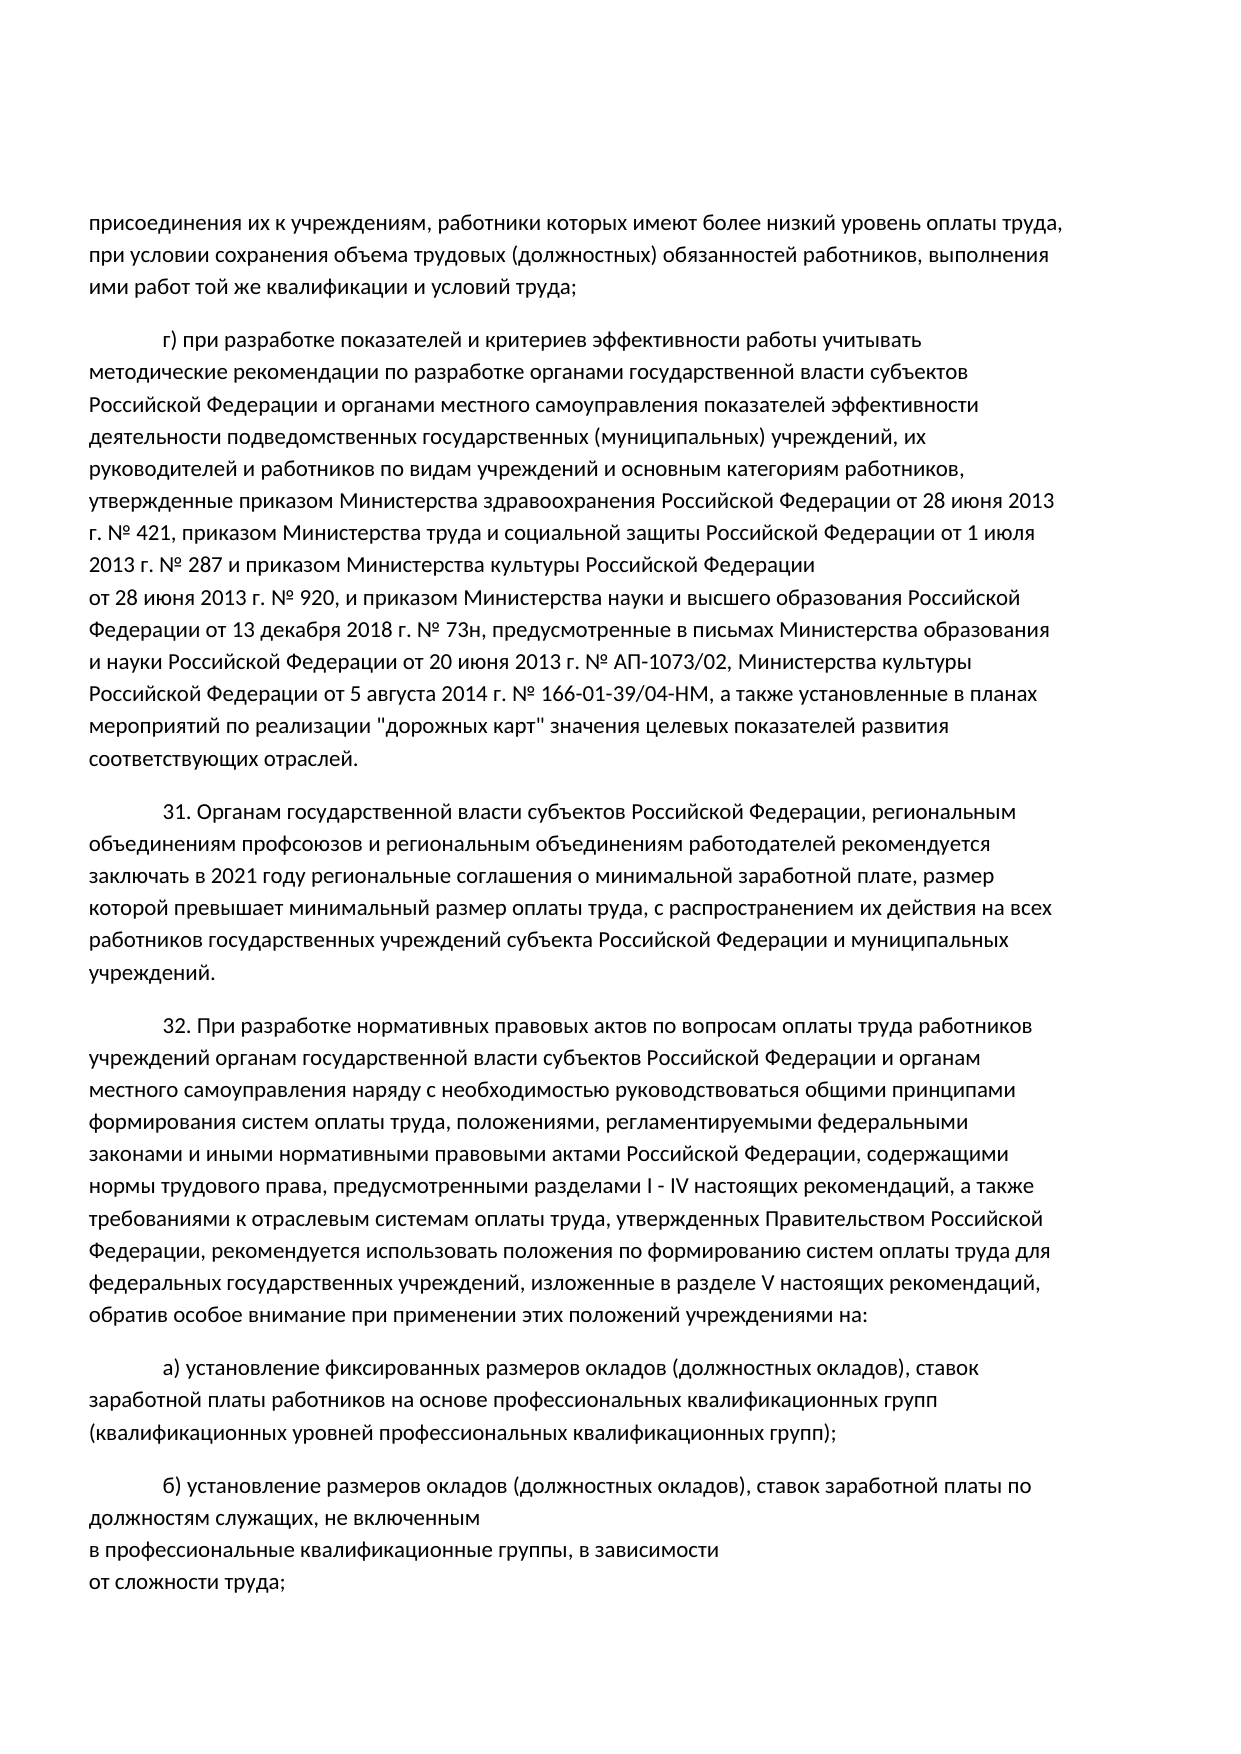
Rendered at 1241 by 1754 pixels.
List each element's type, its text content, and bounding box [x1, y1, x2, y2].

text б) установление размеров окладов (должностных окладов), ставок заработной платы по должностям служащих, не включенным в профессиональные квалификационные группы, в зависимости от сложности труда; [88, 1471, 1063, 1595]
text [88, 208, 1063, 300]
text 31. Органам государственной власти субъектов Российской Федерации, региональным объединениям профсоюзов и региональным объединениям работодателей рекомендуется заключать в 2021 году региональные соглашения о минимальной заработной плате, размер которой превышает минимальный размер оплаты труда, с распространением их действия на всех работников государственных учреждений субъекта Российской Федерации и муниципальных учреждений. [88, 797, 1063, 986]
text г) при разработке показателей и критериев эффективности работы учитывать методические рекомендации по разработке органами государственной власти субъектов Российской Федерации и органами местного самоуправления показателей эффективности деятельности подведомственных государственных (муниципальных) учреждений, их руководителей и работников по видам учреждений и основным категориям работников, утвержденные приказом Министерства здравоохранения Российской Федерации от 28 июня . № 421, приказом Министерства труда и социальной защиты Российской Федерации от 1 июля . № 287 и приказом Министерства культуры Российской Федерации от 28 июня . № 920, и приказом Министерства науки и высшего образования Российской Федерации от 13 декабря . № 73н, предусмотренные в письмах Министерства образования и науки Российской Федерации от 20 июня . № АП-1073/02, Министерства культуры Российской Федерации от 5 августа . № 166-01-39/04-НМ, а также установленные в планах мероприятий по реализации "дорожных карт" значения целевых показателей развития соответствующих отраслей. [88, 325, 1063, 772]
text 32. При разработке нормативных правовых актов по вопросам оплаты труда работников учреждений органам государственной власти субъектов Российской Федерации и органам местного самоуправления наряду с необходимостью руководствоваться общими принципами формирования систем оплаты труда, положениями, регламентируемыми федеральными законами и иными нормативными правовыми актами Российской Федерации, содержащими нормы трудового права, предусмотренными разделами I - IV настоящих рекомендаций, а также требованиями к отраслевым системам оплаты труда, утвержденных Правительством Российской Федерации, рекомендуется использовать положения по формированию систем оплаты труда для федеральных государственных учреждений, изложенные в разделе V настоящих рекомендаций, обратив особое внимание при применении этих положений учреждениями на: [88, 1011, 1063, 1328]
text а) установление фиксированных размеров окладов (должностных окладов), ставок заработной платы работников на основе профессиональных квалификационных групп (квалификационных уровней профессиональных квалификационных групп); [88, 1353, 1063, 1446]
